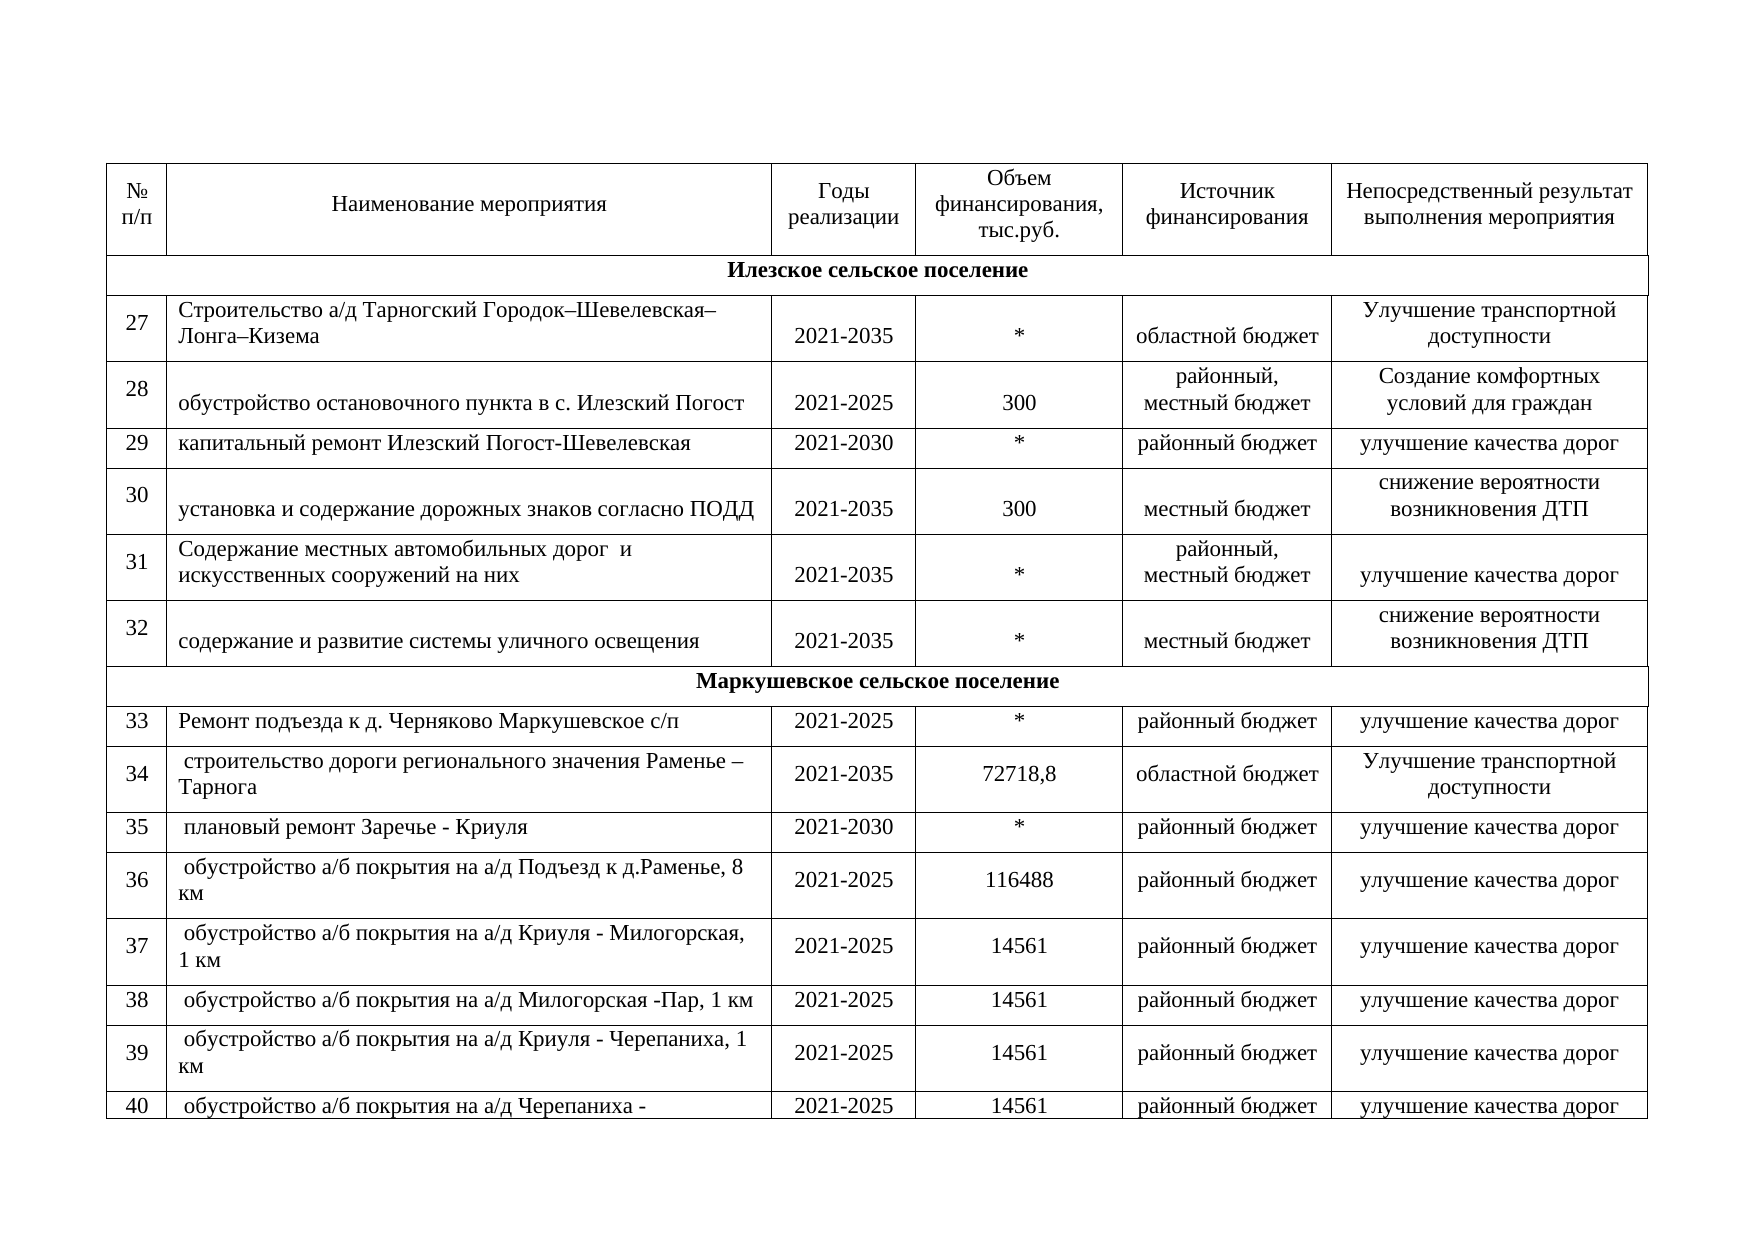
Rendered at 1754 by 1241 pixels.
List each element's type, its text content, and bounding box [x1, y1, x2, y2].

table_cell 2021-2035 [772, 469, 915, 534]
table_cell 37 [107, 919, 166, 984]
table_header Объем финансирования, тыс.руб. [916, 164, 1122, 255]
table_cell 30 [107, 469, 166, 534]
table_cell 31 [107, 535, 166, 600]
table_cell районный бюджет [1123, 813, 1331, 852]
table_cell Улучшение транспортной доступности [1332, 296, 1647, 361]
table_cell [167, 1092, 771, 1118]
table_cell районный бюджет [1123, 1092, 1331, 1118]
table_cell районный бюджет [1123, 429, 1331, 467]
table_cell Ремонт подъезда к д. Черняково Маркушевское с/п [167, 707, 771, 746]
table_cell обустройство а/б покрытия на а/д Милогорская -Пар, 1 км [167, 986, 771, 1024]
table_cell 14561 [916, 1026, 1122, 1091]
table_cell областной бюджет [1123, 296, 1331, 361]
table_cell 2021-2035 [772, 747, 915, 812]
table_cell Содержание местных автомобильных дорог и искусственных сооружений на них [167, 535, 771, 600]
table_cell обустройство а/б покрытия на а/д Криуля - Милогорская, 1 км [167, 919, 771, 984]
table_cell районный бюджет [1123, 853, 1331, 918]
table_cell обустройство остановочного пункта в с. Илезский Погост [167, 362, 771, 427]
table_cell 32 [107, 601, 166, 666]
table_cell 72718,8 [916, 747, 1122, 812]
table_cell 2021-2025 [772, 853, 915, 918]
table_cell 2021-2035 [772, 601, 915, 666]
table_cell 2021-2030 [772, 429, 915, 467]
table_cell 27 [107, 296, 166, 361]
table_cell 35 [107, 813, 166, 852]
table_cell 34 [107, 747, 166, 812]
table_cell Улучшение транспортной доступности [1332, 747, 1647, 812]
table_cell обустройство а/б покрытия на а/д Криуля - Черепаниха, 1 км [167, 1026, 771, 1091]
table_header Годы реализации [772, 164, 915, 255]
table_cell плановый ремонт Заречье - Криуля [167, 813, 771, 852]
table_cell 300 [916, 469, 1122, 534]
table_cell улучшение качества дорог [1332, 1026, 1647, 1091]
table_cell улучшение качества дорог [1332, 707, 1647, 746]
table_cell * [916, 813, 1122, 852]
table_cell областной бюджет [1123, 747, 1331, 812]
table_cell 2021-2030 [772, 813, 915, 852]
table_cell 14561 [916, 1092, 1122, 1118]
table_cell районный бюджет [1123, 1026, 1331, 1091]
table_cell установка и содержание дорожных знаков согласно ПОДД [167, 469, 771, 534]
table_cell * [916, 707, 1122, 746]
table_cell районный бюджет [1123, 707, 1331, 746]
table_cell 2021-2025 [772, 1026, 915, 1091]
table_cell 2021-2035 [772, 535, 915, 600]
table_cell снижение вероятности возникновения ДТП [1332, 469, 1647, 534]
table_cell районный бюджет [1123, 919, 1331, 984]
table_cell улучшение качества дорог [1332, 986, 1647, 1024]
table_cell улучшение качества дорог [1332, 853, 1647, 918]
table_cell 29 [107, 429, 166, 467]
table_header Источник финансирования [1123, 164, 1331, 255]
table_cell содержание и развитие системы уличного освещения [167, 601, 771, 666]
table_cell улучшение качества дорог [1332, 1092, 1647, 1118]
table_cell 300 [916, 362, 1122, 427]
table_cell районный, местный бюджет [1123, 535, 1331, 600]
table_cell * [916, 296, 1122, 361]
table_cell улучшение качества дорог [1332, 813, 1647, 852]
table_cell 14561 [916, 986, 1122, 1024]
table_cell строительство дороги регионального значения Раменье – Тарнога [167, 747, 771, 812]
table_cell * [916, 535, 1122, 600]
table_cell 36 [107, 853, 166, 918]
table_cell 28 [107, 362, 166, 427]
table_cell обустройство а/б покрытия на а/д Подъезд к д.Раменье, 8 км [167, 853, 771, 918]
table_cell 2021-2025 [772, 986, 915, 1024]
table_cell улучшение качества дорог [1332, 919, 1647, 984]
table_cell 14561 [916, 919, 1122, 984]
table_cell 2021-2025 [772, 362, 915, 427]
table_cell 2021-2025 [772, 919, 915, 984]
table_cell 116488 [916, 853, 1122, 918]
table_cell районный, местный бюджет [1123, 362, 1331, 427]
table_cell Создание комфортных условий для граждан [1332, 362, 1647, 427]
table_cell * [916, 601, 1122, 666]
table_cell 2021-2025 [772, 707, 915, 746]
table_cell Строительство а/д Тарногский Городок–Шевелевская–Лонга–Кизема [167, 296, 771, 361]
table_cell 2021-2025 [772, 1092, 915, 1118]
table_cell Маркушевское сельское поселение [107, 667, 1648, 706]
table_cell улучшение качества дорог [1332, 535, 1647, 600]
table_header Непосредственный результат выполнения мероприятия [1332, 164, 1647, 255]
table_cell * [916, 429, 1122, 467]
table_header Наименование мероприятия [167, 164, 771, 255]
table_cell снижение вероятности возникновения ДТП [1332, 601, 1647, 666]
table_cell Илезское сельское поселение [107, 256, 1648, 295]
table_cell 39 [107, 1026, 166, 1091]
table_cell 40 [107, 1092, 166, 1118]
table_header № п/п [107, 164, 166, 255]
table_cell местный бюджет [1123, 469, 1331, 534]
table_cell улучшение качества дорог [1332, 429, 1647, 467]
table_cell местный бюджет [1123, 601, 1331, 666]
table_cell 33 [107, 707, 166, 746]
table_cell 2021-2035 [772, 296, 915, 361]
table_cell капитальный ремонт Илезский Погост-Шевелевская [167, 429, 771, 467]
table_cell районный бюджет [1123, 986, 1331, 1024]
table_cell 38 [107, 986, 166, 1024]
